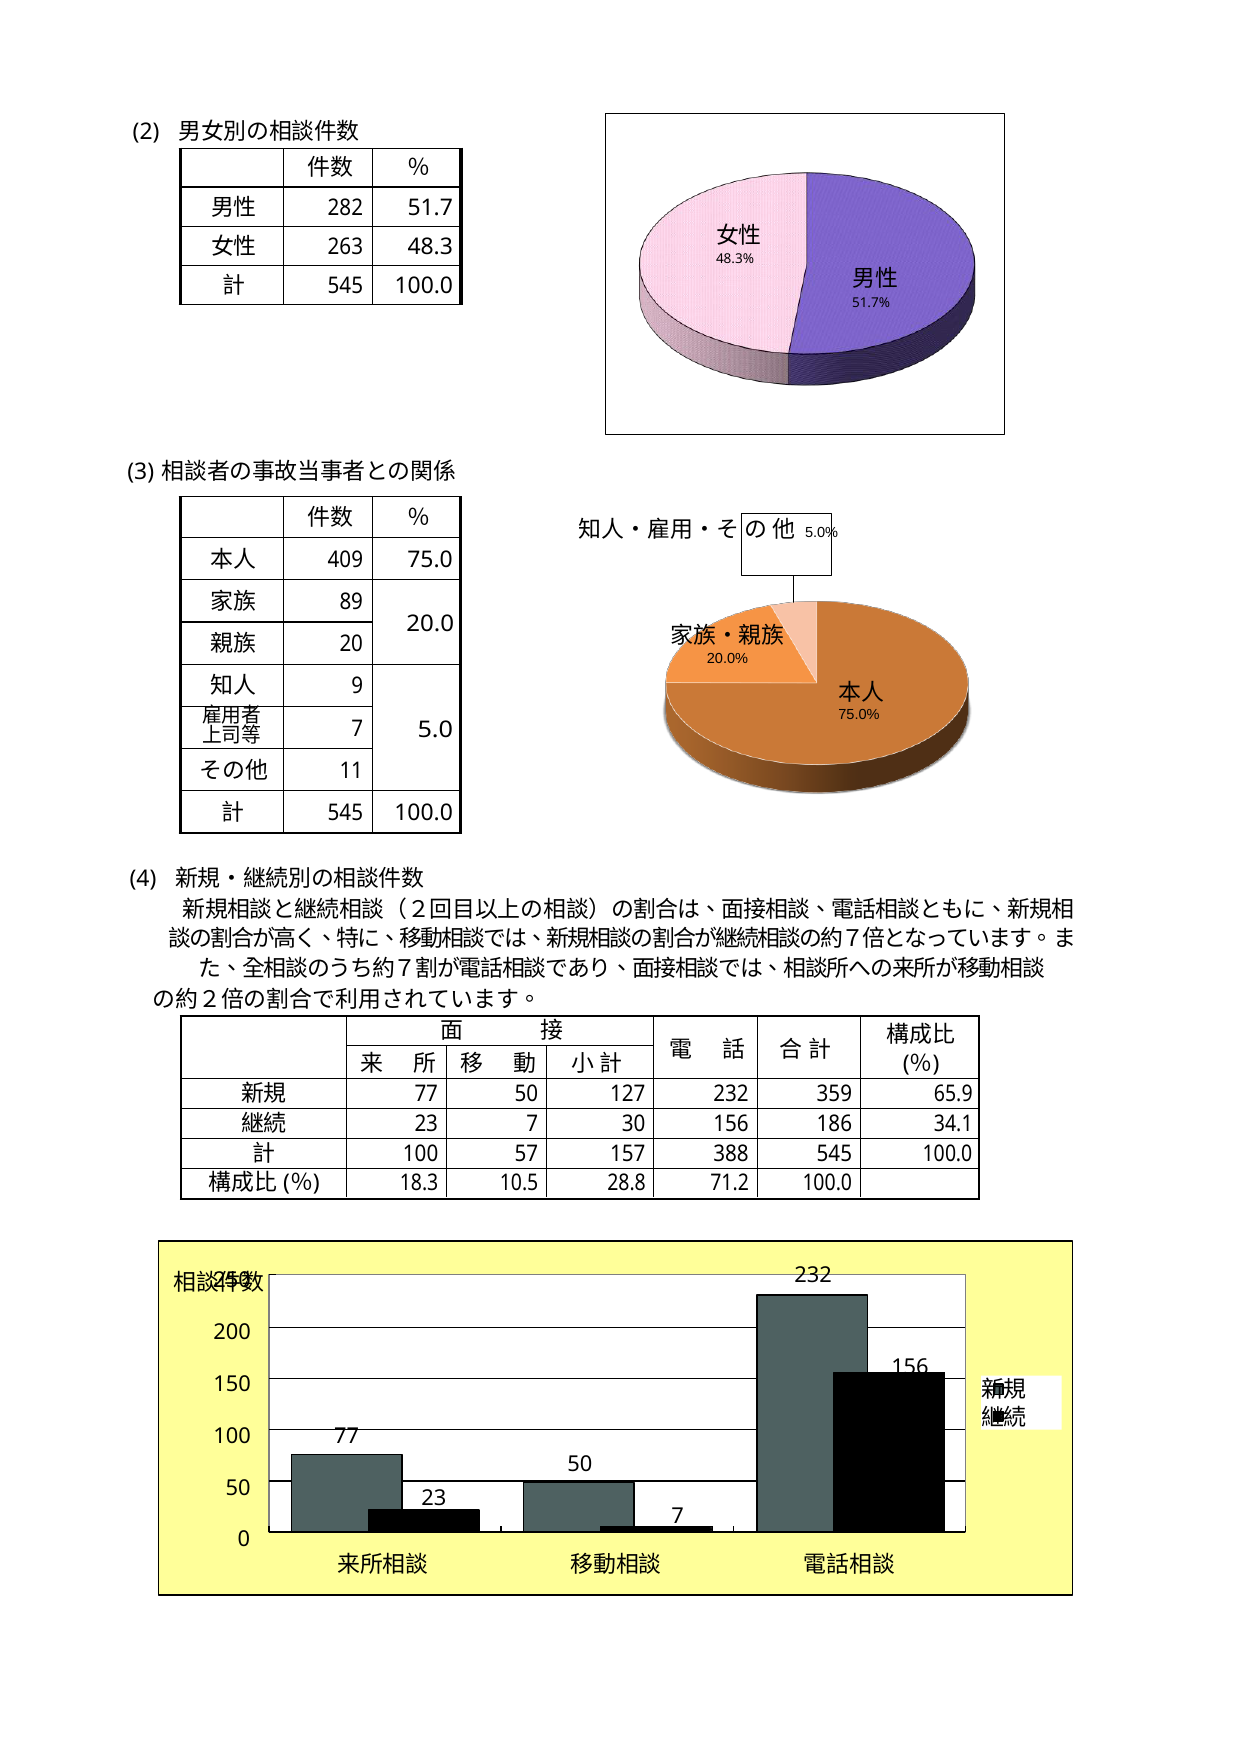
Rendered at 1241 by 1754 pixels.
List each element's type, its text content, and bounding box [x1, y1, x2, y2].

table_header 件数 [284, 149, 372, 186]
table_header [182, 149, 283, 186]
table_cell 本人 [182, 538, 283, 579]
table_cell 移 動 [447, 1046, 546, 1078]
table_cell 263 [284, 227, 372, 264]
table_cell 20.0 [373, 580, 459, 664]
table_cell 23 [347, 1109, 446, 1138]
table_cell 50 [447, 1079, 546, 1108]
table_cell 親族 [182, 623, 283, 664]
list 相談者の事故当事者との関係 [127, 455, 1165, 486]
table_cell 構成比 (％) [182, 1169, 346, 1197]
table_cell 継続 [182, 1109, 346, 1138]
table_cell 7 [284, 707, 372, 748]
table_cell 100 [347, 1139, 446, 1168]
list 新規・継続別の相談件数 [129, 862, 1165, 893]
picture [758, 1296, 867, 1531]
table_header [182, 1017, 346, 1078]
table_cell 57 [447, 1139, 546, 1168]
picture [369, 1511, 478, 1531]
table_cell 157 [547, 1139, 653, 1168]
table_cell 388 [654, 1139, 757, 1168]
table_cell 100.0 [373, 791, 459, 832]
picture [634, 165, 979, 392]
table_cell 女性 [182, 227, 283, 264]
table_cell 知人 [182, 665, 283, 706]
table_cell 100.0 [758, 1169, 860, 1197]
picture [601, 1527, 712, 1531]
table_cell 20 [284, 623, 372, 664]
table_header 件数 [284, 497, 372, 537]
table_cell 30 [547, 1109, 653, 1138]
table_cell 雇用者 上司等 [182, 707, 283, 748]
table_cell 来 所 [347, 1046, 446, 1078]
table_cell 51.7 [373, 188, 459, 226]
table_cell 545 [758, 1139, 860, 1168]
table_cell 89 [284, 580, 372, 621]
table_cell 7 [447, 1109, 546, 1138]
table_cell 新規 [182, 1079, 346, 1108]
picture [621, 598, 1012, 800]
table_cell 127 [547, 1079, 653, 1108]
table_header 面 接 [347, 1017, 653, 1045]
table_cell 計 [182, 266, 283, 303]
table_cell 282 [284, 188, 372, 226]
table_cell 11 [284, 749, 372, 790]
table_cell 100.0 [373, 266, 459, 303]
table_header 構成比(％) [861, 1017, 978, 1078]
table_cell 75.0 [373, 538, 459, 579]
table_cell 77 [347, 1079, 446, 1108]
table_cell 小 計 [547, 1046, 653, 1078]
table_cell 28.8 [547, 1169, 653, 1197]
table_header [182, 497, 283, 537]
table_cell 359 [758, 1079, 860, 1108]
text 新規相談と継続相談（２回目以上の相談）の割合は、面接相談、電話相談ともに、新規相 談の割合が高く、特に、移動相談では、新規相談の割合が継続相談の約７倍となっています。また、全相談のうち約７割が電話相談であり、面接相談では、相談所への来所が移動相談 [152, 893, 1092, 983]
picture [524, 1483, 633, 1531]
table_cell 計 [182, 1139, 346, 1168]
table_cell 34.1 [861, 1109, 978, 1138]
text の約２倍の割合で利用されています。 [152, 983, 1165, 1013]
table_header ％ [373, 149, 459, 186]
table_cell 232 [654, 1079, 757, 1108]
table_cell 48.3 [373, 227, 459, 264]
table_cell 10.5 [447, 1169, 546, 1197]
table_cell 18.3 [347, 1169, 446, 1197]
table_cell 186 [758, 1109, 860, 1138]
table_header 合 計 [758, 1017, 860, 1078]
picture [292, 1455, 401, 1531]
table_cell 9 [284, 665, 372, 706]
picture [835, 1373, 944, 1531]
table_cell 545 [284, 791, 372, 832]
table_header 電 話 [654, 1017, 757, 1078]
table_cell 100.0 [861, 1139, 978, 1168]
table_cell 409 [284, 538, 372, 579]
table_cell 71.2 [654, 1169, 757, 1197]
table_cell 計 [182, 791, 283, 832]
table_cell 5.0 [373, 665, 459, 790]
table_cell 男性 [182, 188, 283, 226]
list 男女別の相談件数 [132, 114, 1165, 146]
table_cell その他 [182, 749, 283, 790]
table_cell 156 [654, 1109, 757, 1138]
table_cell 545 [284, 266, 372, 303]
table_cell 65.9 [861, 1079, 978, 1108]
table_cell 家族 [182, 580, 283, 621]
table_cell [861, 1169, 978, 1197]
table_header ％ [373, 497, 459, 537]
